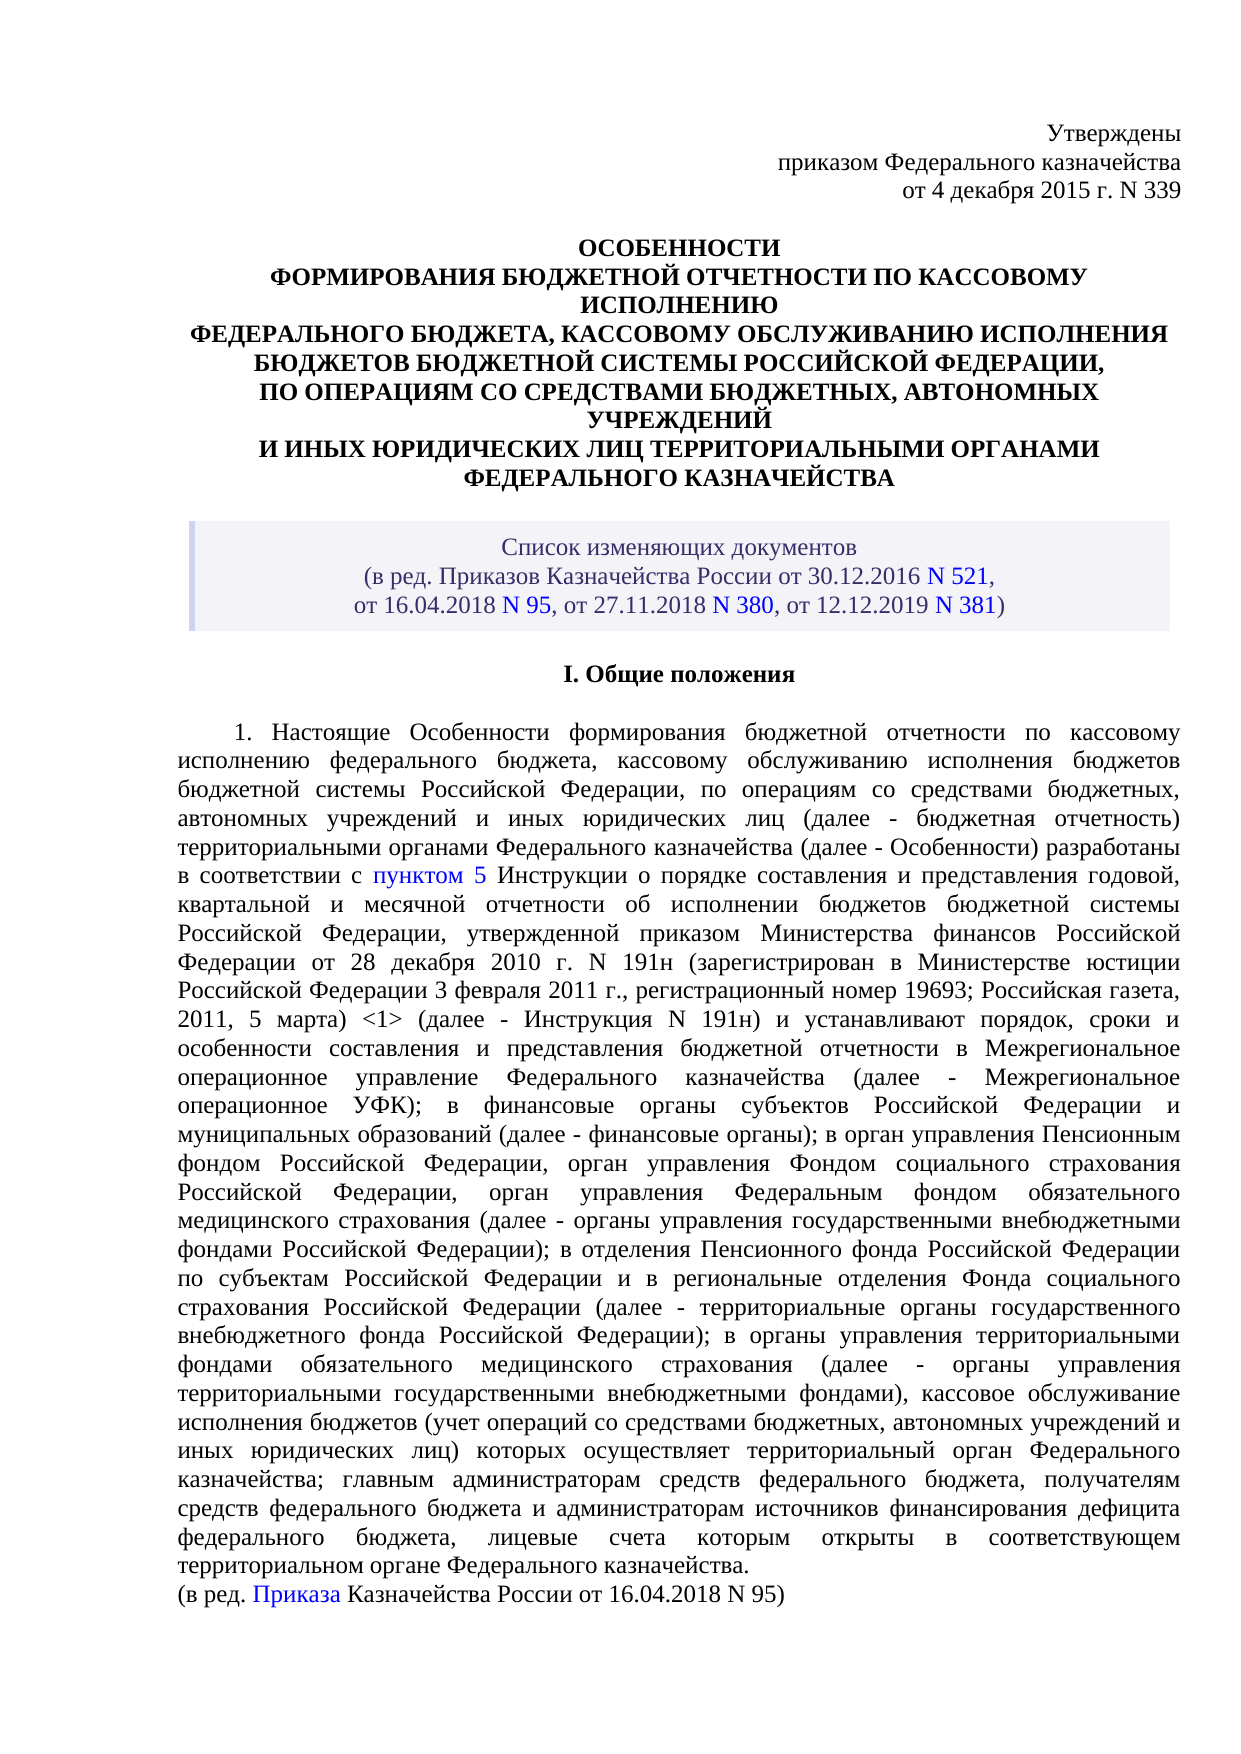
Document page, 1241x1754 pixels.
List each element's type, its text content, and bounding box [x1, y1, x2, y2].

text Утверждены [177, 118, 1181, 147]
text приказом Федерального казначейства [177, 147, 1181, 176]
title ОСОБЕННОСТИ [177, 233, 1181, 262]
text (в ред. Приказа Казначейства России от 16.04.2018 N 95) [177, 1579, 1181, 1608]
title I. Общие положения [177, 659, 1181, 688]
title И ИНЫХ ЮРИДИЧЕСКИХ ЛИЦ ТЕРРИТОРИАЛЬНЫМИ ОРГАНАМИ [177, 434, 1181, 463]
text 1. Настоящие Особенности формирования бюджетной отчетности по кассовому исполнению федерального бюджета, кассовому обслуживанию исполнения бюджетов бюджетной системы Российской Федерации, по операциям со средствами бюджетных, автономных учреждений и иных юридических лиц (далее - бюджетная отчетность) территориальными органами Федерального казначейства (далее - Особенности) разработаны в соответствии с пунктом 5 Инструкции о порядке составления и представления годовой, квартальной и месячной отчетности об исполнении бюджетов бюджетной системы Российской Федерации, утвержденной приказом Министерства финансов Российской Федерации от 28 декабря 2010 г. N 191н (зарегистрирован в Министерстве юстиции Российской Федерации 3 февраля 2011 г., регистрационный номер 19693; Российская газета, 2011, 5 марта) <1> (далее - Инструкция N 191н) и устанавливают порядок, сроки и особенности составления и представления бюджетной отчетности в Межрегиональное операционное управление Федерального казначейства (далее - Межрегиональное операционное УФК); в финансовые органы субъектов Российской Федерации и муниципальных образований (далее - финансовые органы); в орган управления Пенсионным фондом Российской Федерации, орган управления Фондом социального страхования Российской Федерации, орган управления Федеральным фондом обязательного медицинского страхования (далее - органы управления государственными внебюджетными фондами Российской Федерации); в отделения Пенсионного фонда Российской Федерации по субъектам Российской Федерации и в региональные отделения Фонда социального страхования Российской Федерации (далее - территориальные органы государственного внебюджетного фонда Российской Федерации); в органы управления территориальными фондами обязательного медицинского страхования (далее - органы управления территориальными государственными внебюджетными фондами), кассовое обслуживание исполнения бюджетов (учет операций со средствами бюджетных, автономных учреждений и иных юридических лиц) которых осуществляет территориальный орган Федерального казначейства; главным администраторам средств федерального бюджета, получателям средств федерального бюджета и администраторам источников финансирования дефицита федерального бюджета, лицевые счета которым открыты в соответствующем территориальном органе Федерального казначейства. [177, 717, 1181, 1579]
title БЮДЖЕТОВ БЮДЖЕТНОЙ СИСТЕМЫ РОССИЙСКОЙ ФЕДЕРАЦИИ, [177, 348, 1181, 377]
table_header Список изменяющих документов (в ред. Приказов Казначейства России от 30.12.2016 N 521, от 16.04.2018 N 95, от 27.11.2018 N 380, от 12.12.2019 N 381) [195, 521, 1163, 631]
title ФОРМИРОВАНИЯ БЮДЖЕТНОЙ ОТЧЕТНОСТИ ПО КАССОВОМУ ИСПОЛНЕНИЮ [177, 262, 1181, 319]
text от 4 декабря 2015 г. N 339 [177, 176, 1181, 204]
title ПО ОПЕРАЦИЯМ СО СРЕДСТВАМИ БЮДЖЕТНЫХ, АВТОНОМНЫХ УЧРЕЖДЕНИЙ [177, 377, 1181, 434]
title ФЕДЕРАЛЬНОГО БЮДЖЕТА, КАССОВОМУ ОБСЛУЖИВАНИЮ ИСПОЛНЕНИЯ [177, 319, 1181, 348]
title ФЕДЕРАЛЬНОГО КАЗНАЧЕЙСТВА [177, 463, 1181, 492]
